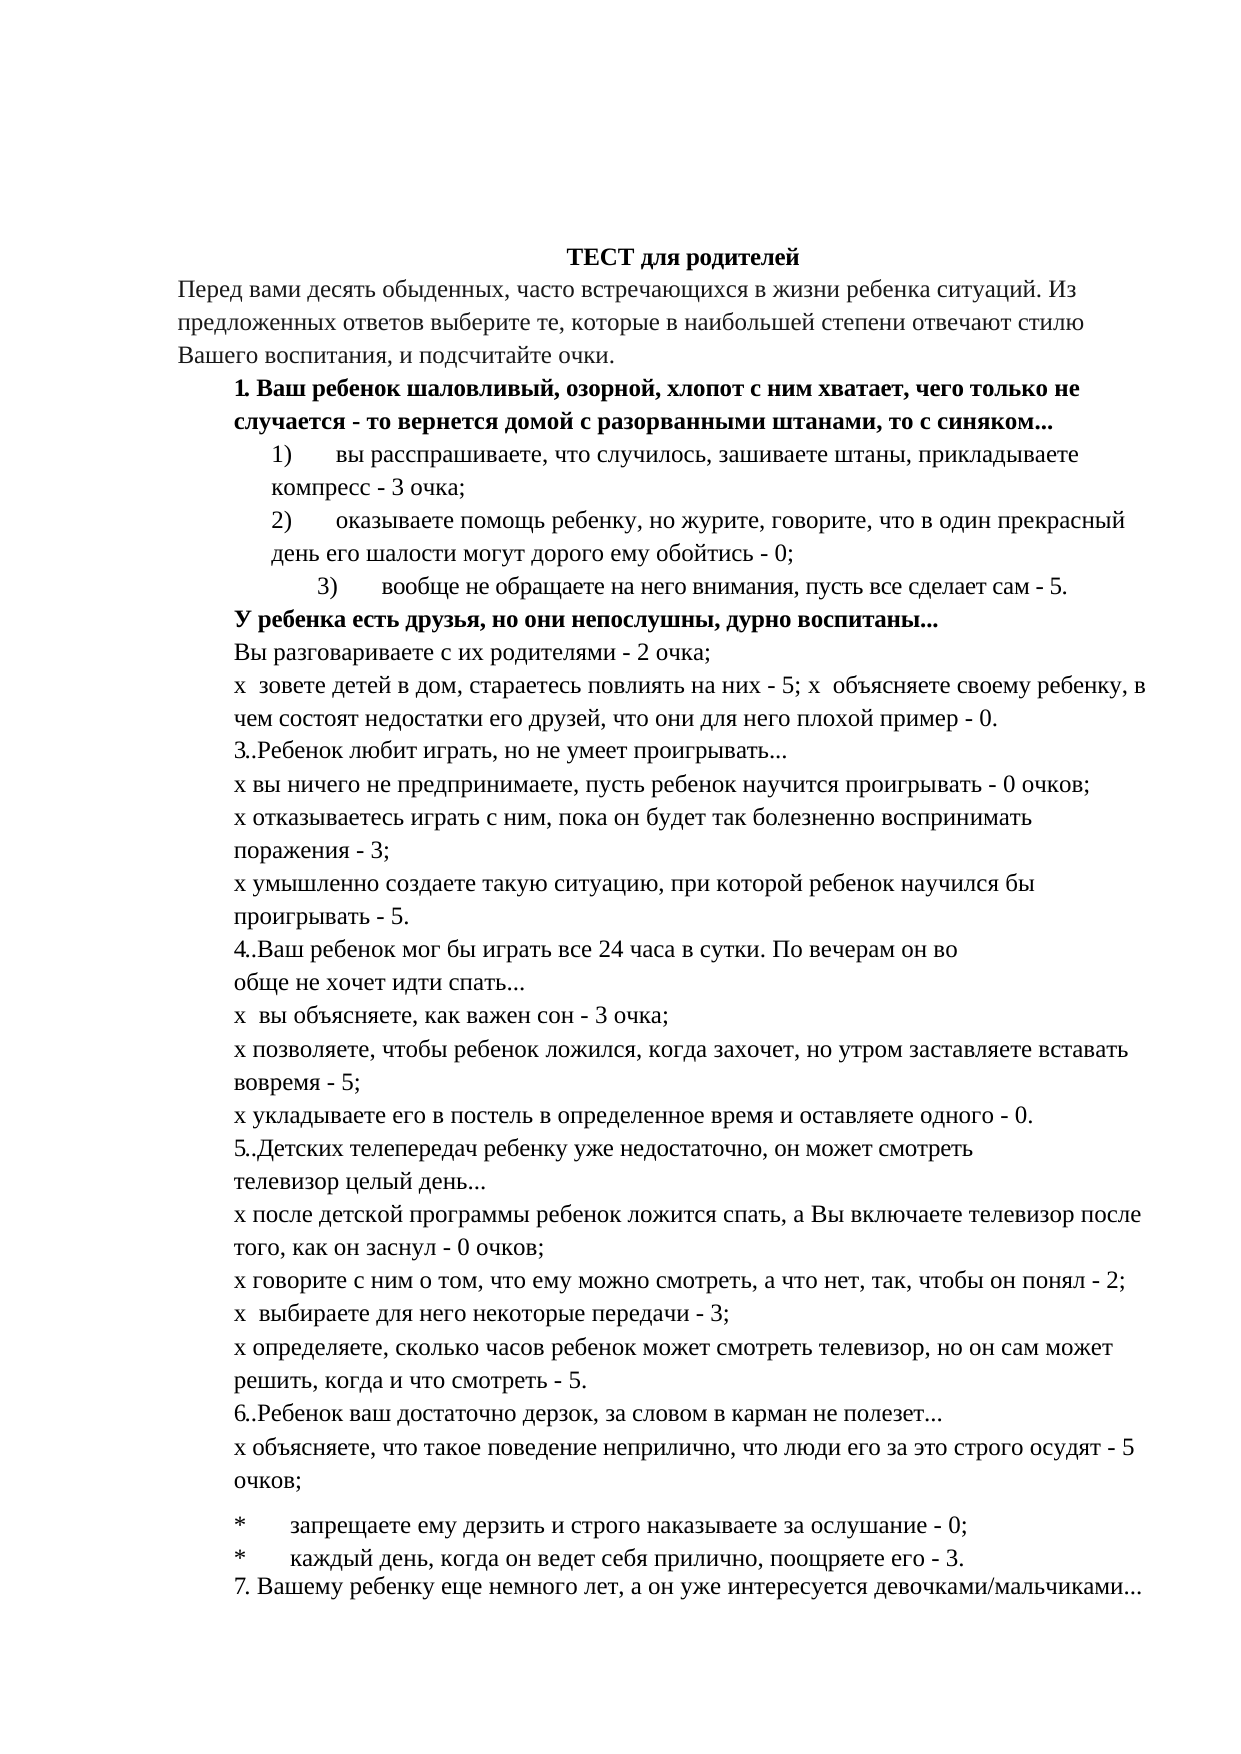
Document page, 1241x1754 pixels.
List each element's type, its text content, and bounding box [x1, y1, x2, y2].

text * каждый день, когда он ведет себя прилично, поощряете его - 3. [233, 1539, 1152, 1571]
text х выбираете для него некоторые передачи - 3; [233, 1294, 1152, 1327]
text х укладываете его в постель в определенное время и оставляете одного - 0. [233, 1096, 1150, 1129]
text 2) оказываете помощь ребенку, но журите, говорите, что в один прекрасный день его шалости могут дорого ему обойтись - 0; [271, 501, 1150, 566]
text х умышленно создаете такую ситуацию, при которой ребенок научился бы проигрывать - 5. [233, 864, 1150, 930]
text 3) вообще не обращаете на него внимания, пусть все сделает сам - 5. [317, 567, 1152, 600]
text * запрещаете ему дерзить и строго наказываете за ослушание - 0; [233, 1506, 1152, 1539]
text х позволяете, чтобы ребенок ложился, когда захочет, но утром заставляете вставать вовремя - 5; [233, 1030, 1150, 1096]
text 3..Ребенок любит играть, но не умеет проигрывать... [233, 731, 1152, 764]
text 4..Ваш ребенок мог бы играть все 24 часа в сутки. По вечерам он во обще не хочет идти спать... [233, 930, 1150, 996]
text 5..Детских телепередач ребенку уже недостаточно, он может смотреть телевизор целый день... [233, 1129, 1149, 1195]
text х объясняете, что такое поведение неприлично, что люди его за это строго осудят - 5 очков; [233, 1428, 1150, 1494]
text х вы ничего не предпринимаете, пусть ребенок научится проигрывать - 0 очков; [233, 765, 1150, 798]
text 7. Вашему ребенку еще немного лет, а он уже интересуется девочками/мальчиками... [233, 1571, 1152, 1600]
text Перед вами десять обыденных, часто встречающихся в жизни ребенка ситуаций. Из предложенных ответов выберите те, которые в наибольшей степени отвечают стилю Вашего воспитания, и подсчитайте очки. [177, 271, 1152, 369]
text ТЕСТ для родителей [215, 238, 1152, 271]
text х определяете, сколько часов ребенок может смотреть телевизор, но он сам может решить, когда и что смотреть - 5. [233, 1328, 1149, 1393]
text х после детской программы ребенок ложится спать, а Вы включаете телевизор после того, как он заснул - 0 очков; [233, 1195, 1150, 1261]
text х отказываетесь играть с ним, пока он будет так болезненно воспринимать поражения - 3; [233, 798, 1150, 864]
text 6..Ребенок ваш достаточно дерзок, за словом в карман не полезет... [233, 1394, 1152, 1427]
text х вы объясняете, как важен сон - 3 очка; [233, 997, 1152, 1029]
text 1. Ваш ребенок шаловливый, озорной, хлопот с ним хватает, чего только не случается - то вернется домой с разорванными штанами, то с синяком... [233, 369, 1170, 434]
text У ребенка есть друзья, но они непослушны, дурно воспитаны... Вы разговариваете с их родителями - 2 очка; [233, 600, 1106, 665]
text 1) вы расспрашиваете, что случилось, зашиваете штаны, прикладываете компресс - 3 очка; [271, 435, 1149, 501]
text х зовете детей в дом, стараетесь повлиять на них - 5; х объясняете своему ребенку, в чем состоят недостатки его друзей, что они для него плохой пример - 0. [233, 666, 1152, 731]
text х говорите с ним о том, что ему можно смотреть, а что нет, так, чтобы он понял - 2; [233, 1261, 1148, 1294]
